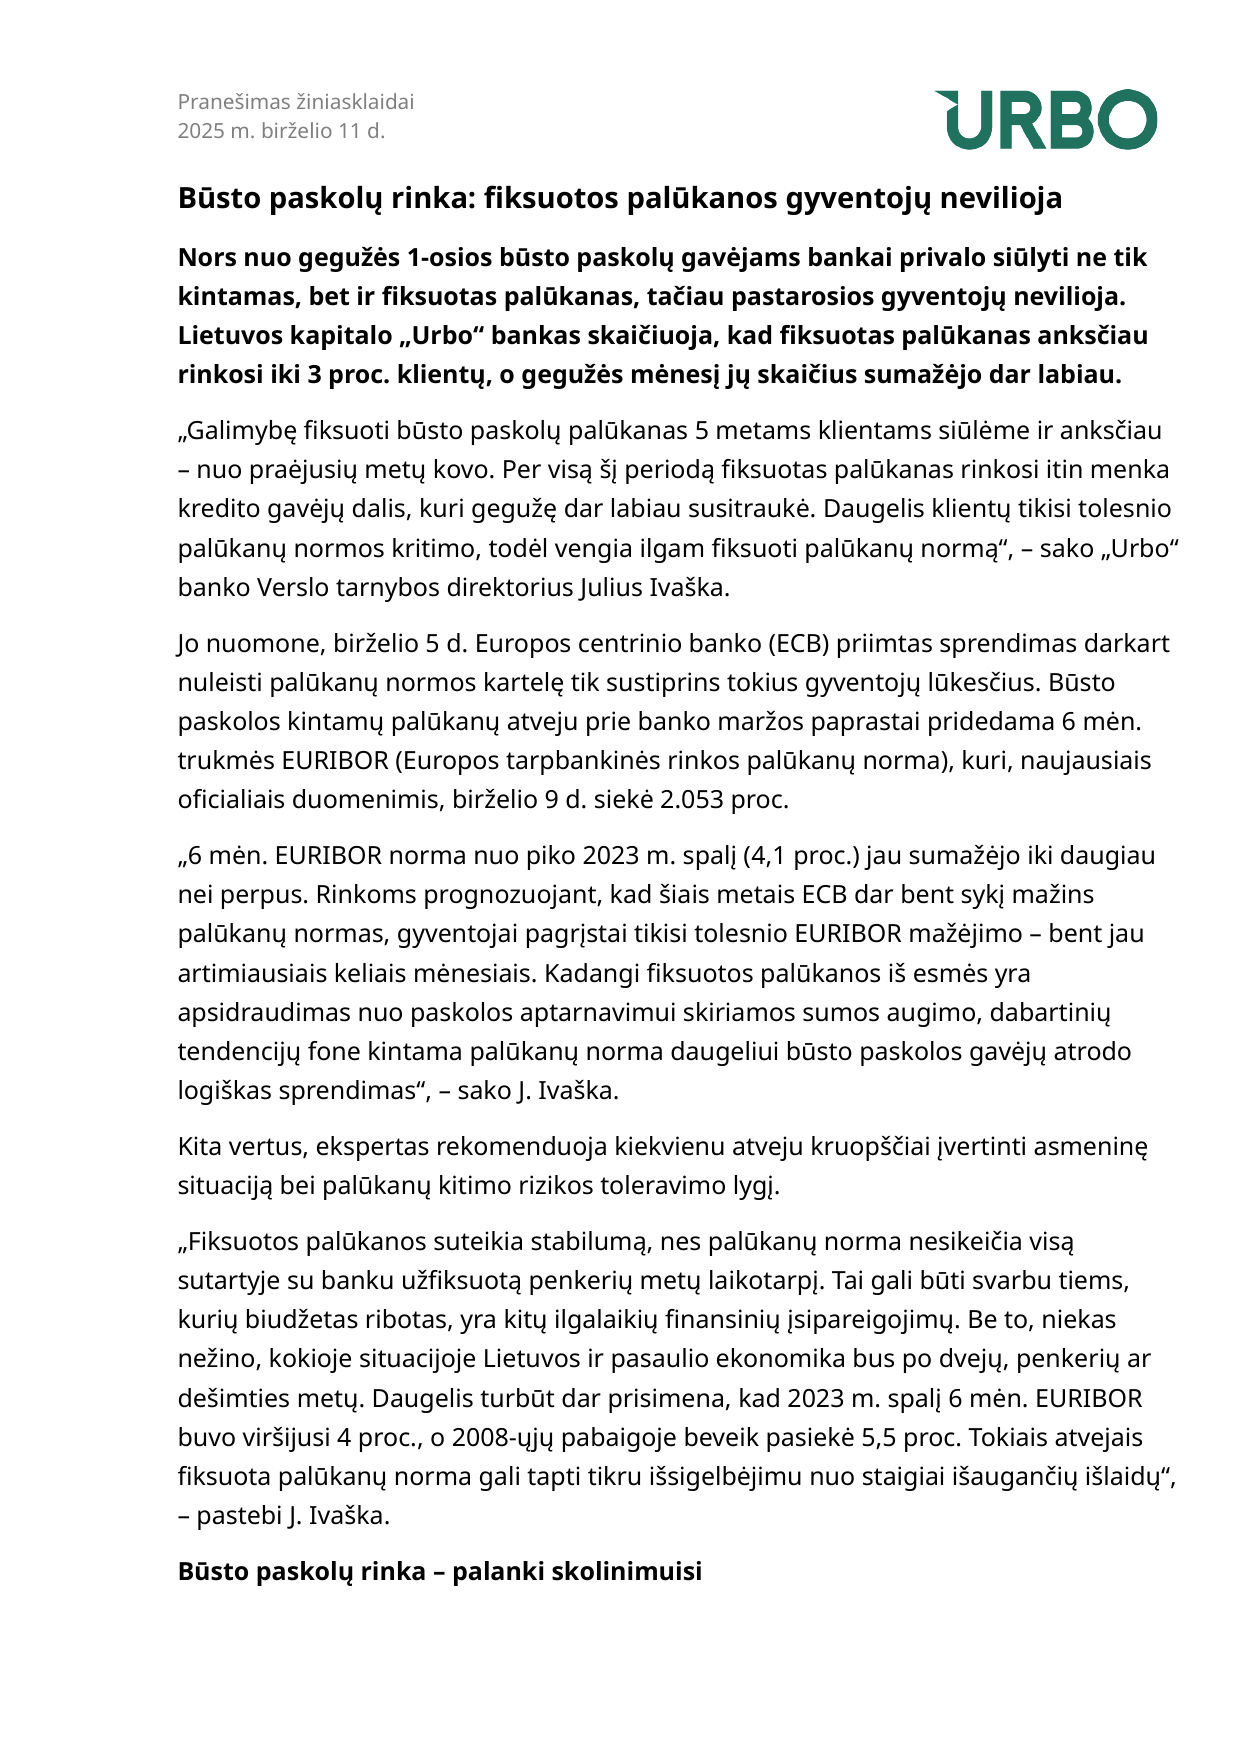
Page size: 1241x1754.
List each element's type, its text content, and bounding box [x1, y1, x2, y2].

picture [933, 89, 1158, 150]
text Nors nuo gegužės 1-osios būsto paskolų gavėjams bankai privalo siūlyti ne tik kintamas, bet ir fiksuotas palūkanas, tačiau pastarosios gyventojų nevilioja. Lietuvos kapitalo „Urbo“ bankas skaičiuoja, kad fiksuotas palūkanas anksčiau rinkosi iki 3 proc. klientų, o gegužės mėnesį jų skaičius sumažėjo dar labiau. [177, 239, 1181, 391]
text „Galimybę fiksuoti būsto paskolų palūkanas 5 metams klientams siūlėme ir anksčiau – nuo praėjusių metų kovo. Per visą šį periodą fiksuotas palūkanas rinkosi itin menka kredito gavėjų dalis, kuri gegužę dar labiau susitraukė. Daugelis klientų tikisi tolesnio palūkanų normos kritimo, todėl vengia ilgam fiksuoti palūkanų normą“, – sako „Urbo“ banko Verslo tarnybos direktorius Julius Ivaška. [177, 413, 1181, 603]
text „6 mėn. EURIBOR norma nuo piko 2023 m. spalį (4,1 proc.) jau sumažėjo iki daugiau nei perpus. Rinkoms prognozuojant, kad šiais metais ECB dar bent sykį mažins palūkanų normas, gyventojai pagrįstai tikisi tolesnio EURIBOR mažėjimo – bent jau artimiausiais keliais mėnesiais. Kadangi fiksuotos palūkanos iš esmės yra apsidraudimas nuo paskolos aptarnavimui skiriamos sumos augimo, dabartinių tendencijų fone kintama palūkanų norma daugeliui būsto paskolos gavėjų atrodo logiškas sprendimas“, – sako J. Ivaška. [177, 838, 1181, 1107]
text Būsto paskolų rinka: fiksuotos palūkanos gyventojų nevilioja [177, 177, 1181, 217]
text „Fiksuotos palūkanos suteikia stabilumą, nes palūkanų norma nesikeičia visą sutartyje su banku užfiksuotą penkerių metų laikotarpį. Tai gali būti svarbu tiems, kurių biudžetas ribotas, yra kitų ilgalaikių finansinių įsipareigojimų. Be to, niekas nežino, kokioje situacijoje Lietuvos ir pasaulio ekonomika bus po dvejų, penkerių ar dešimties metų. Daugelis turbūt dar prisimena, kad 2023 m. spalį 6 mėn. EURIBOR buvo viršijusi 4 proc., o 2008-ųjų pabaigoje beveik pasiekė 5,5 proc. Tokiais atvejais fiksuota palūkanų norma gali tapti tikru išsigelbėjimu nuo staigiai išaugančių išlaidų“, – pastebi J. Ivaška. [177, 1224, 1181, 1532]
text Būsto paskolų rinka – palanki skolinimuisi [177, 1554, 1181, 1588]
text Jo nuomone, birželio 5 d. Europos centrinio banko (ECB) priimtas sprendimas darkart nuleisti palūkanų normos kartelę tik sustiprins tokius gyventojų lūkesčius. Būsto paskolos kintamų palūkanų atveju prie banko maržos paprastai pridedama 6 mėn. trukmės EURIBOR (Europos tarpbankinės rinkos palūkanų norma), kuri, naujausiais oficialiais duomenimis, birželio 9 d. siekė 2.053 proc. [177, 625, 1181, 816]
text Kita vertus, ekspertas rekomenduoja kiekvienu atveju kruopščiai įvertinti asmeninę situaciją bei palūkanų kitimo rizikos toleravimo lygį. [177, 1129, 1181, 1202]
